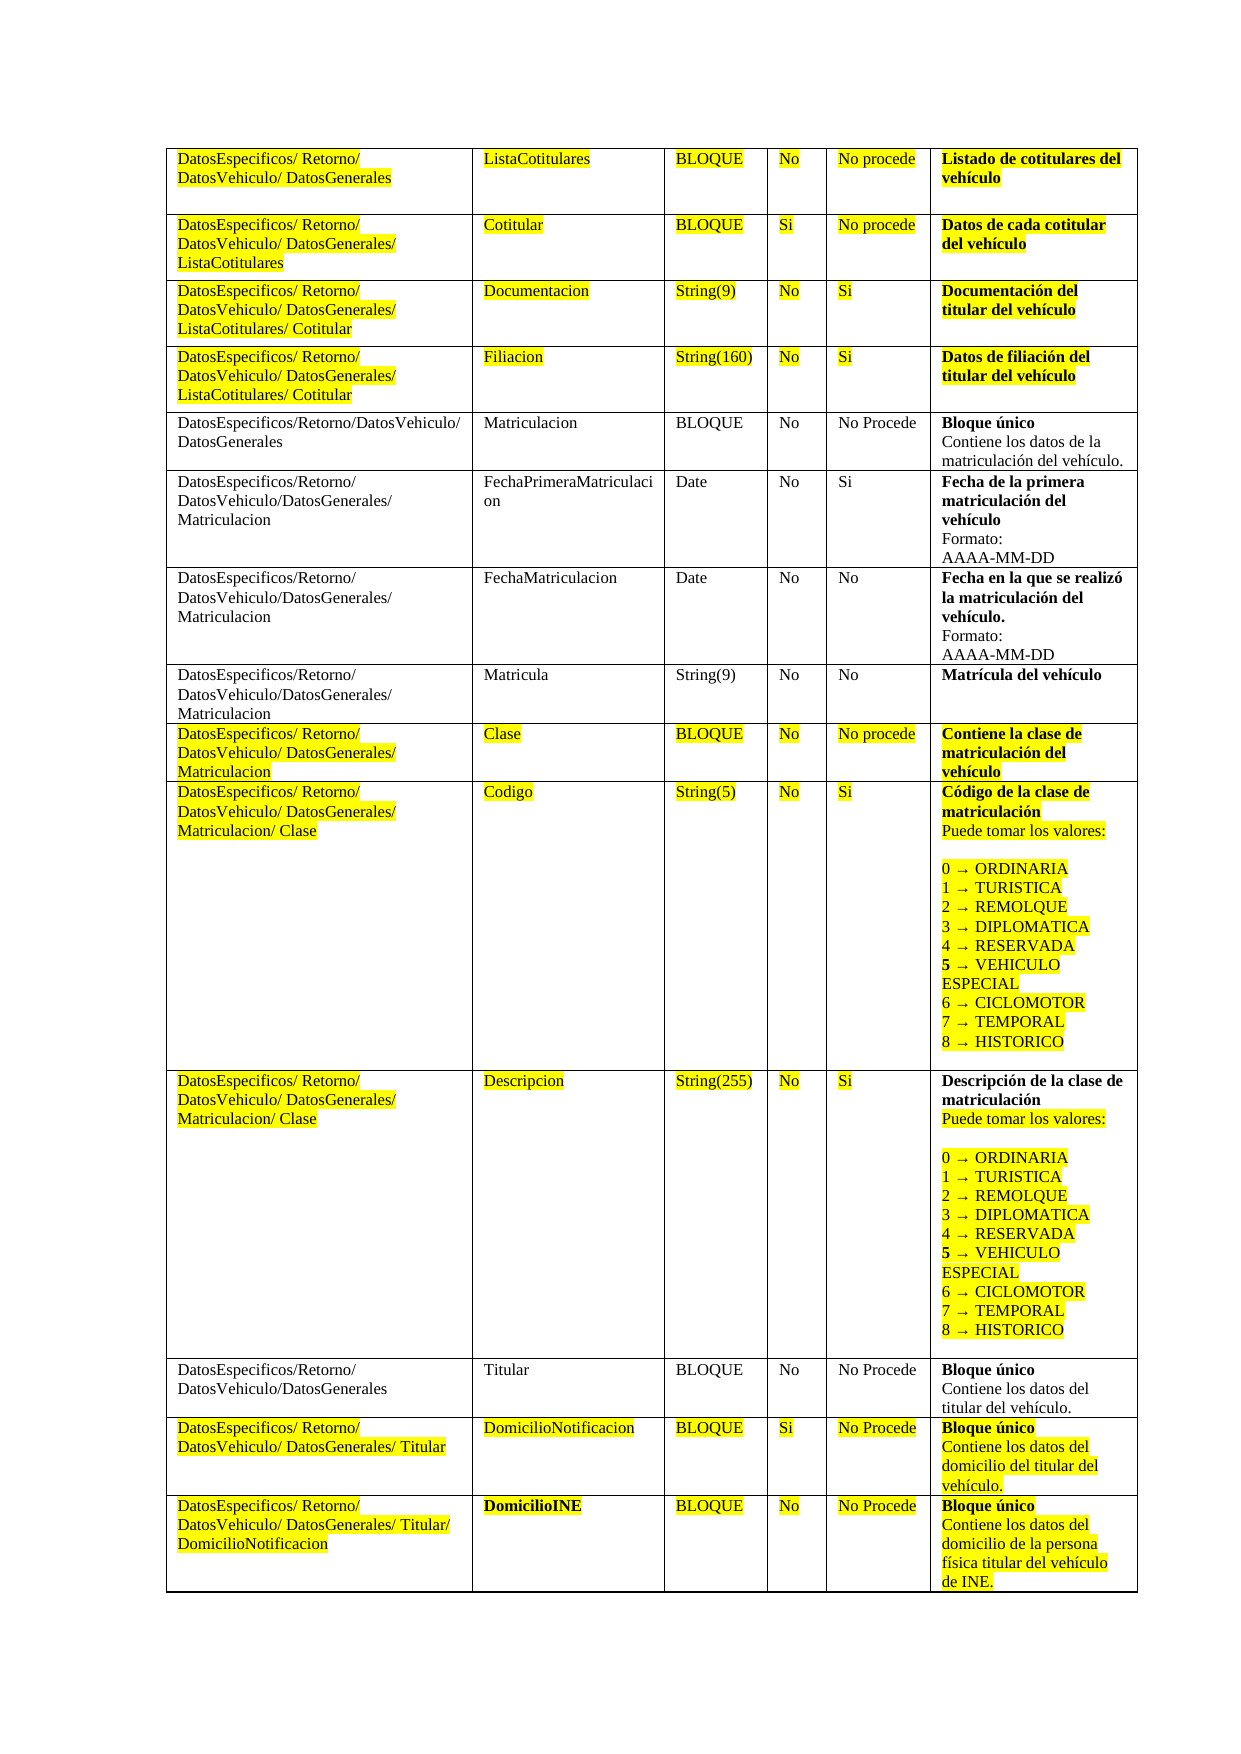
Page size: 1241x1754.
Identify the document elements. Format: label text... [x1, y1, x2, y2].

table_cell No procede [827, 724, 930, 781]
table_cell Documentación del titular del vehículo [931, 281, 1137, 346]
table_cell Titular [473, 1359, 664, 1417]
table_cell Filiacion [473, 347, 664, 412]
table_cell DatosEspecificos/Retorno/DatosVehiculo/ DatosGenerales [167, 413, 472, 470]
table_cell No [768, 347, 826, 412]
table_cell Clase [473, 724, 664, 781]
table_cell DatosEspecificos/ Retorno/ DatosVehiculo/ DatosGenerales/ Matriculacion [271, 724, 472, 781]
table_cell DatosEspecificos/ Retorno/ DatosVehiculo/ DatosGenerales/ ListaCotitulares/ Cotitular [167, 347, 472, 412]
table_cell Matricula [473, 665, 664, 723]
table_cell Contiene la clase de matriculación del vehículo [1001, 724, 1137, 781]
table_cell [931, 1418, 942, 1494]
table_cell DatosEspecificos/ Retorno/ DatosVehiculo/ DatosGenerales/ ListaCotitulares/ Cotitular [167, 281, 472, 346]
table_cell Descripcion [473, 1071, 664, 1358]
table_cell No Procede [827, 1359, 930, 1417]
table_cell No [768, 1496, 826, 1591]
table_cell Si [827, 471, 930, 567]
table_cell Código de la clase de matriculación Puede tomar los valores: 0 → ORDINARIA 1 → TURISTICA 2 → REMOLQUE 3 → DIPLOMATICA 4 → RESERVADA 5 → VEHICULO ESPECIAL 6 → CICLOMOTOR 7 → TEMPORAL 8 → HISTORICO [931, 782, 1137, 1070]
table_cell DatosEspecificos/Retorno/DatosVehiculo/DatosGenerales/ Matriculacion [167, 665, 472, 723]
table_cell Cotitular [473, 215, 664, 280]
table_cell String(255) [665, 1071, 767, 1358]
table_cell DatosEspecificos/ Retorno/ DatosVehiculo/ DatosGenerales/ Titular [167, 1418, 472, 1494]
table_cell String(5) [665, 782, 767, 1070]
table_cell No [768, 1071, 826, 1358]
table_cell Descripción de la clase de matriculación Puede tomar los valores: 0 → ORDINARIA 1 → TURISTICA 2 → REMOLQUE 3 → DIPLOMATICA 4 → RESERVADA 5 → VEHICULO ESPECIAL 6 → CICLOMOTOR 7 → TEMPORAL 8 → HISTORICO [931, 1071, 1137, 1358]
table_cell FechaPrimeraMatriculacion [473, 471, 664, 567]
table_cell Si [827, 281, 930, 346]
table_cell Si [827, 782, 930, 1070]
table_cell No [768, 471, 826, 567]
table_cell BLOQUE [665, 413, 767, 470]
table_cell Datos de cada cotitular del vehículo [931, 215, 1137, 280]
table_cell String(9) [665, 665, 767, 723]
table_cell BLOQUE [665, 1359, 767, 1417]
table_cell Matrícula del vehículo [931, 665, 1137, 723]
table_cell No [827, 568, 930, 664]
table_cell Date [665, 568, 767, 664]
table_cell String(160) [665, 347, 767, 412]
table_cell BLOQUE [665, 1418, 767, 1494]
table_cell No Procede [827, 1496, 930, 1591]
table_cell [167, 1496, 472, 1591]
table_cell No [768, 665, 826, 723]
table_cell Codigo [473, 782, 664, 1070]
table_cell Documentacion [473, 281, 664, 346]
table_cell DatosEspecificos/ Retorno/ DatosVehiculo/ DatosGenerales/ ListaCotitulares [167, 215, 472, 280]
table_cell String(9) [665, 281, 767, 346]
table_cell No [768, 149, 826, 214]
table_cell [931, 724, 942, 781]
table_cell No Procede [827, 1418, 930, 1494]
table_cell No [768, 782, 826, 1070]
table_cell DatosEspecificos/ Retorno/ DatosVehiculo/ DatosGenerales/ Matriculacion/ Clase [167, 1071, 472, 1358]
table_cell FechaMatriculacion [473, 568, 664, 664]
table_cell Fecha en la que se realizó la matriculación del vehículo. Formato: AAAA-MM-DD [931, 568, 1137, 664]
table_cell DatosEspecificos/Retorno/DatosVehiculo/DatosGenerales/ Matriculacion [167, 471, 472, 567]
table_cell Bloque único Contiene los datos de la matriculación del vehículo. [931, 413, 1137, 470]
table_cell Bloque único Contiene los datos del titular del vehículo. [931, 1359, 1137, 1417]
table_cell DatosEspecificos/ Retorno/ DatosVehiculo/ DatosGenerales [167, 149, 472, 214]
table_cell No [768, 281, 826, 346]
table_cell Fecha de la primera matriculación del vehículo Formato: AAAA-MM-DD [931, 471, 1137, 567]
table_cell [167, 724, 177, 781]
table_cell Matriculacion [473, 413, 664, 470]
table_cell No [768, 568, 826, 664]
table_cell DomicilioNotificacion [473, 1418, 664, 1494]
table_cell Bloque único Contiene los datos del domicilio del titular del vehículo. [1003, 1418, 1137, 1494]
table_cell Date [665, 471, 767, 567]
table_cell DatosEspecificos/ Retorno/ DatosVehiculo/ DatosGenerales/ Matriculacion/ Clase [167, 782, 472, 1070]
table_cell Listado de cotitulares del vehículo [931, 149, 1137, 214]
table_cell BLOQUE [665, 215, 767, 280]
table_cell BLOQUE [665, 149, 767, 214]
table_cell Si [827, 347, 930, 412]
table_cell Datos de filiación del titular del vehículo [931, 347, 1137, 412]
table_cell BLOQUE [665, 1496, 767, 1591]
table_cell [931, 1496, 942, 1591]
table_cell No procede [827, 149, 930, 214]
table_cell DatosEspecificos/Retorno/DatosVehiculo/DatosGenerales [167, 1359, 472, 1417]
table_cell No [827, 665, 930, 723]
table_cell No Procede [827, 413, 930, 470]
table_cell Si [768, 1418, 826, 1494]
table_cell Si [827, 1071, 930, 1358]
table_cell BLOQUE [665, 724, 767, 781]
table_cell No [768, 1359, 826, 1417]
table_cell No procede [827, 215, 930, 280]
table_cell Si [768, 215, 826, 280]
table_cell DatosEspecificos/Retorno/DatosVehiculo/DatosGenerales/ Matriculacion [167, 568, 472, 664]
table_cell ListaCotitulares [473, 149, 664, 214]
table_cell No [768, 724, 826, 781]
table_cell DomicilioINE [473, 1496, 664, 1591]
table_cell No [768, 413, 826, 470]
